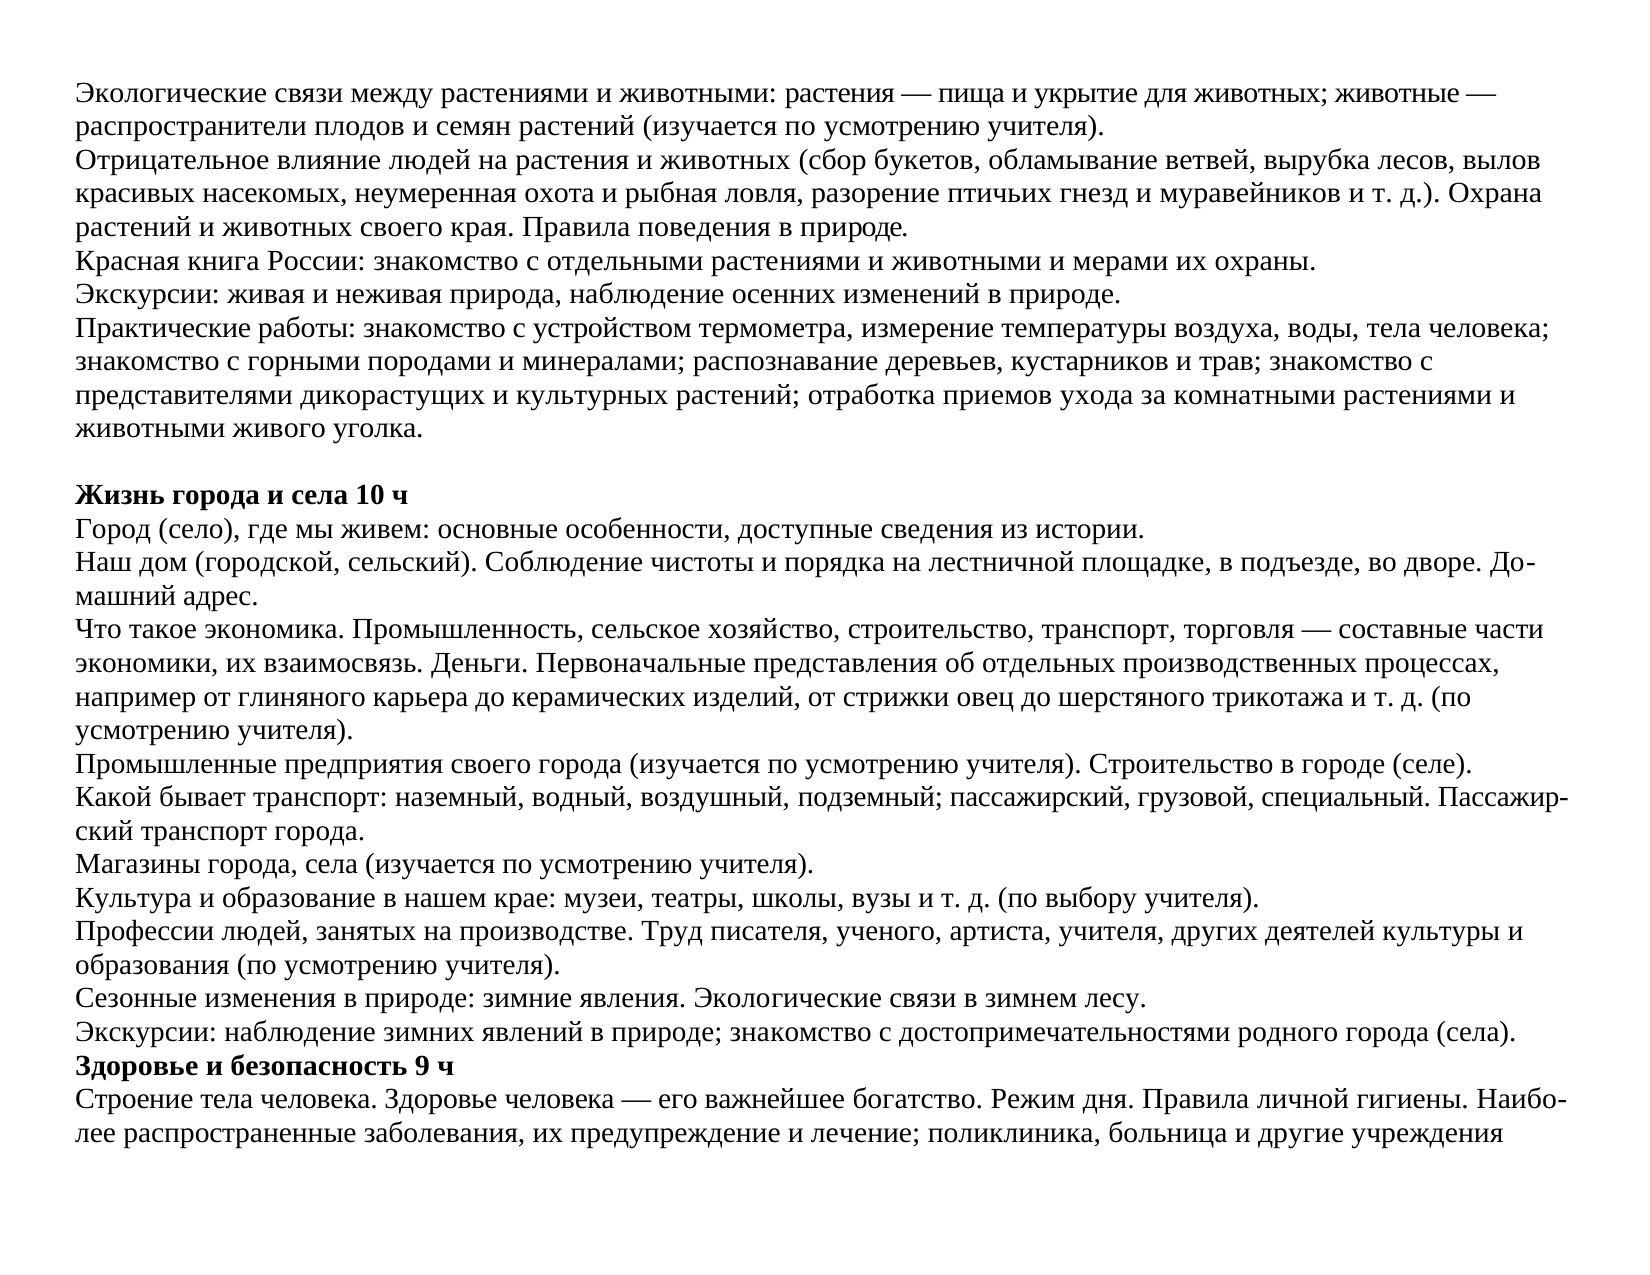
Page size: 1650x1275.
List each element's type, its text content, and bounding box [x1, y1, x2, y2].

title Промышленные предприятия своего города (изучается по усмотрению учителя). Строительство в городе (селе). [75, 746, 1575, 779]
title Отрицательное влияние людей на растения и животных (сбор букетов, обламывание ветвей, вырубка лесов, вылов красивых насекомых, неумеренная охота и рыбная ловля, разорение птичьих гнезд и муравейников и т. д.). Охрана растений и животных своего края. Правила поведения в природе. [75, 142, 1575, 243]
title Наш дом (городской, сельский). Соблюдение чистоты и порядка на лестничной площадке, в подъезде, во дворе. Домашний адрес. [75, 544, 1575, 612]
title Культура и образование в нашем крае: музеи, театры, школы, вузы и т. д. (по выбору учителя). [75, 880, 1575, 913]
title Что такое экономика. Промышленность, сельское хозяйство, строительство, транспорт, торговля — составные части экономики, их взаимосвязь. Деньги. Первоначальные представления об отдельных производственных процессах, например от глиняного карьера до керамических изделий, от стрижки овец до шерстяного трикотажа и т. д. (по усмотрению учителя). [75, 612, 1575, 746]
title Профессии людей, занятых на производстве. Труд писателя, ученого, артиста, учителя, других деятелей культуры и образования (по усмотрению учителя). [75, 913, 1575, 981]
title Сезонные изменения в природе: зимние явления. Экологические связи в зимнем лесу. [75, 981, 1575, 1014]
title Какой бывает транспорт: наземный, водный, воздушный, подземный; пассажирский, грузовой, специальный. Пассажирский транспорт города. [75, 779, 1575, 846]
title Красная книга России: знакомство с отдельными растениями и животными и мерами их охраны. [75, 243, 1575, 276]
title Город (село), где мы живем: основные особенности, доступные сведения из истории. [75, 511, 1575, 544]
title Экологические связи между растениями и животными: растения — пища и укрытие для животных; животные — распространители плодов и семян растений (изучается по усмотрению учителя). [75, 75, 1575, 142]
title Магазины города, села (изучается по усмотрению учителя). [75, 846, 1575, 880]
title Экскурсии: живая и неживая природа, наблюдение осенних изменений в природе. [75, 276, 1575, 310]
title Практические работы: знакомство с устройством термометра, измерение температуры воздуха, воды, тела человека; знакомство с горными породами и минералами; распознавание деревьев, кустарников и трав; знакомство с представителями дикорастущих и культурных растений; отработка приемов ухода за комнатными растениями и животными живого уголка. [75, 310, 1575, 444]
title Здоровье и безопасность 9 ч [75, 1048, 1575, 1081]
title Жизнь города и села 10 ч [75, 477, 1575, 511]
title Экскурсии: наблюдение зимних явлений в природе; знакомство с достопримечательностями родного города (села). [75, 1014, 1575, 1048]
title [75, 1081, 1575, 1148]
